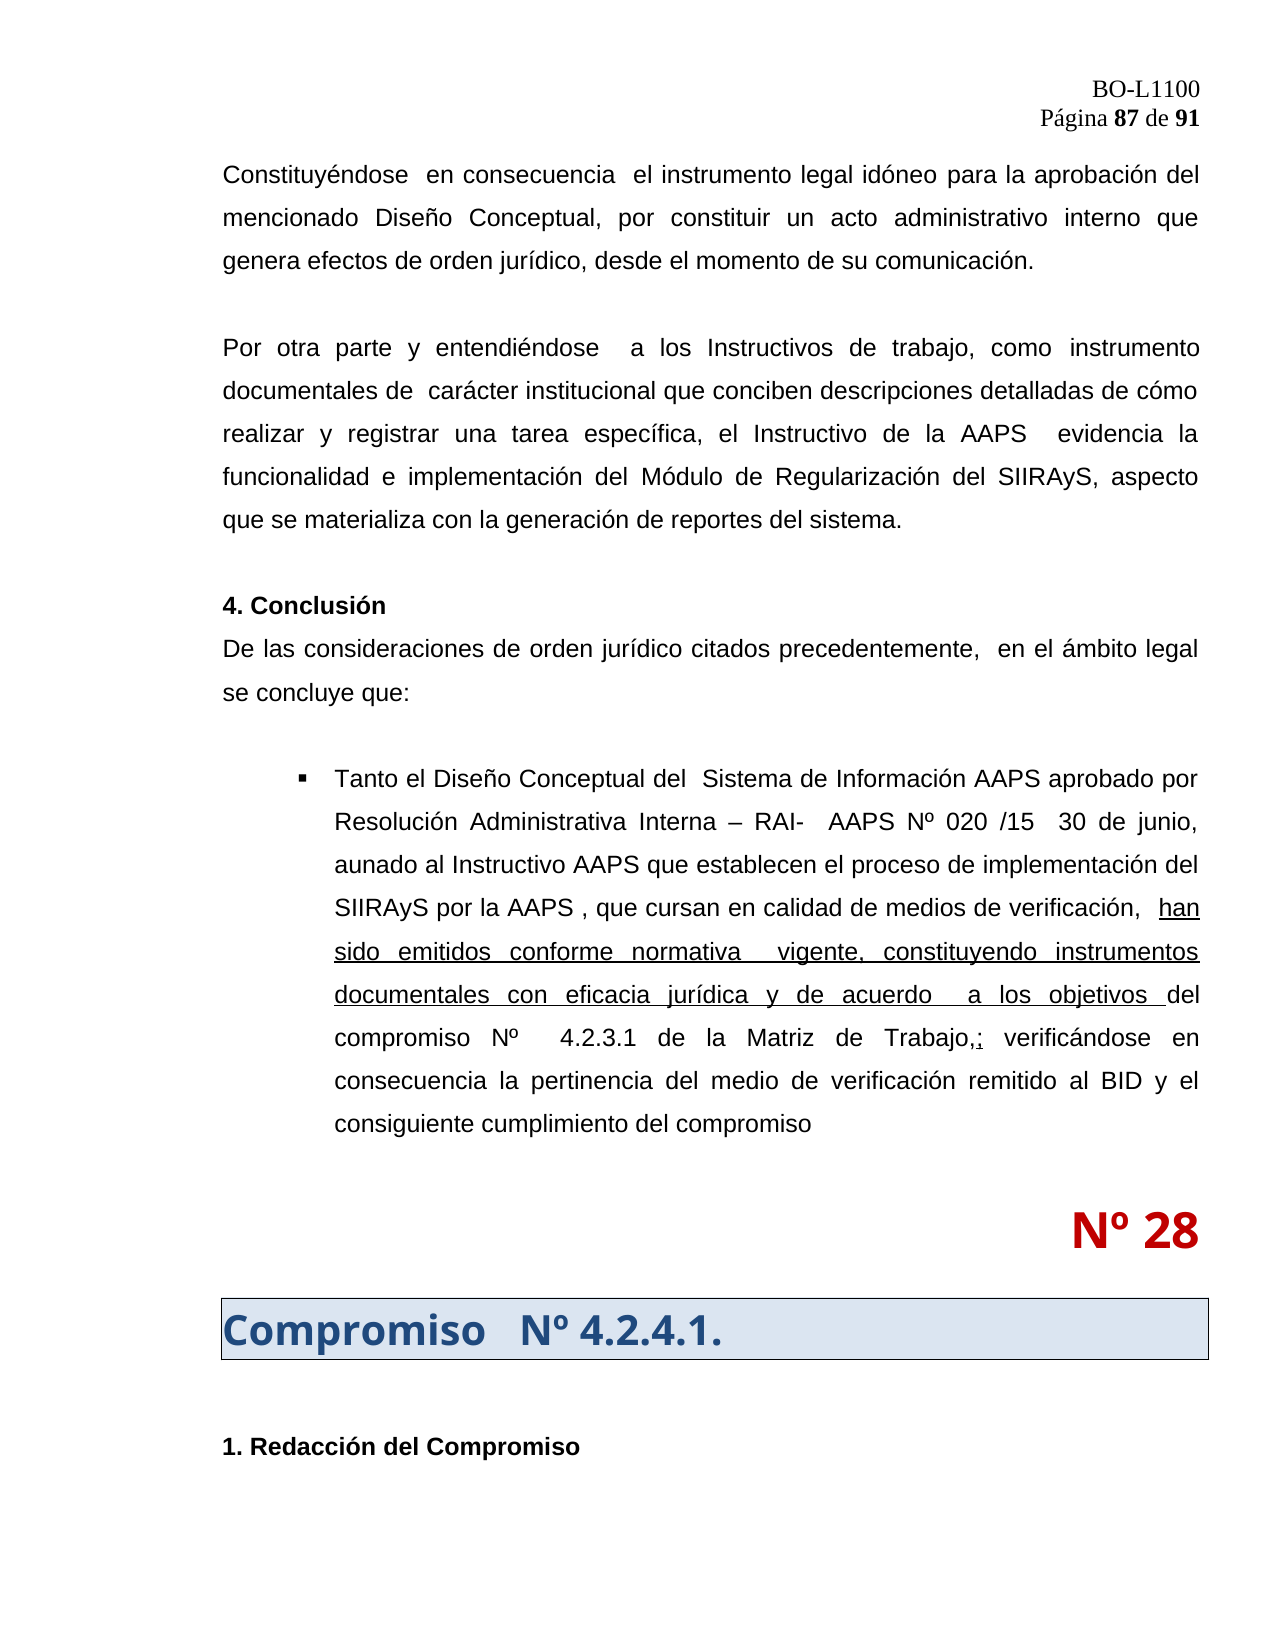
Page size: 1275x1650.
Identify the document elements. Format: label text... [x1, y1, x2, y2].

text 4. Conclusión [222, 591, 1200, 620]
text Por otra parte y entendiéndose a los Instructivos de trabajo, como instrumento documentales de carácter institucional que conciben descripciones detalladas de cómo realizar y registrar una tarea específica, el Instructivo de la AAPS evidencia la funcionalidad e implementación del Módulo de Regularización del SIIRAyS, aspecto que se materializa con la generación de reportes del sistema. [222, 333, 1200, 534]
text Compromiso Nº 4.2.4.1. [222, 1299, 1208, 1359]
text De las consideraciones de orden jurídico citados precedentemente, en el ámbito legal se concluye que: [222, 634, 1200, 706]
text Nº 28 [222, 1195, 1200, 1263]
text 1. Redacción del Compromiso [222, 1432, 1200, 1461]
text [222, 160, 1200, 275]
list Tanto el Diseño Conceptual del Sistema de Información AAPS aprobado por Resolución Administrativa Interna – RAI- AAPS Nº 020 /15 30 de junio, aunado al Instructivo AAPS que establecen el proceso de implementación del SIIRAyS por la AAPS , que cursan en calidad de medios de verificación, han sido emitidos conforme normativa vigente, constituyendo instrumentos documentales con eficacia jurídica y de acuerdo a los objetivos del compromiso Nº 4.2.3.1 de la Matriz de Trabajo,; verificándose en consecuencia la pertinencia del medio de verificación remitido al BID y el consiguiente cumplimiento del compromiso [297, 764, 1200, 1138]
